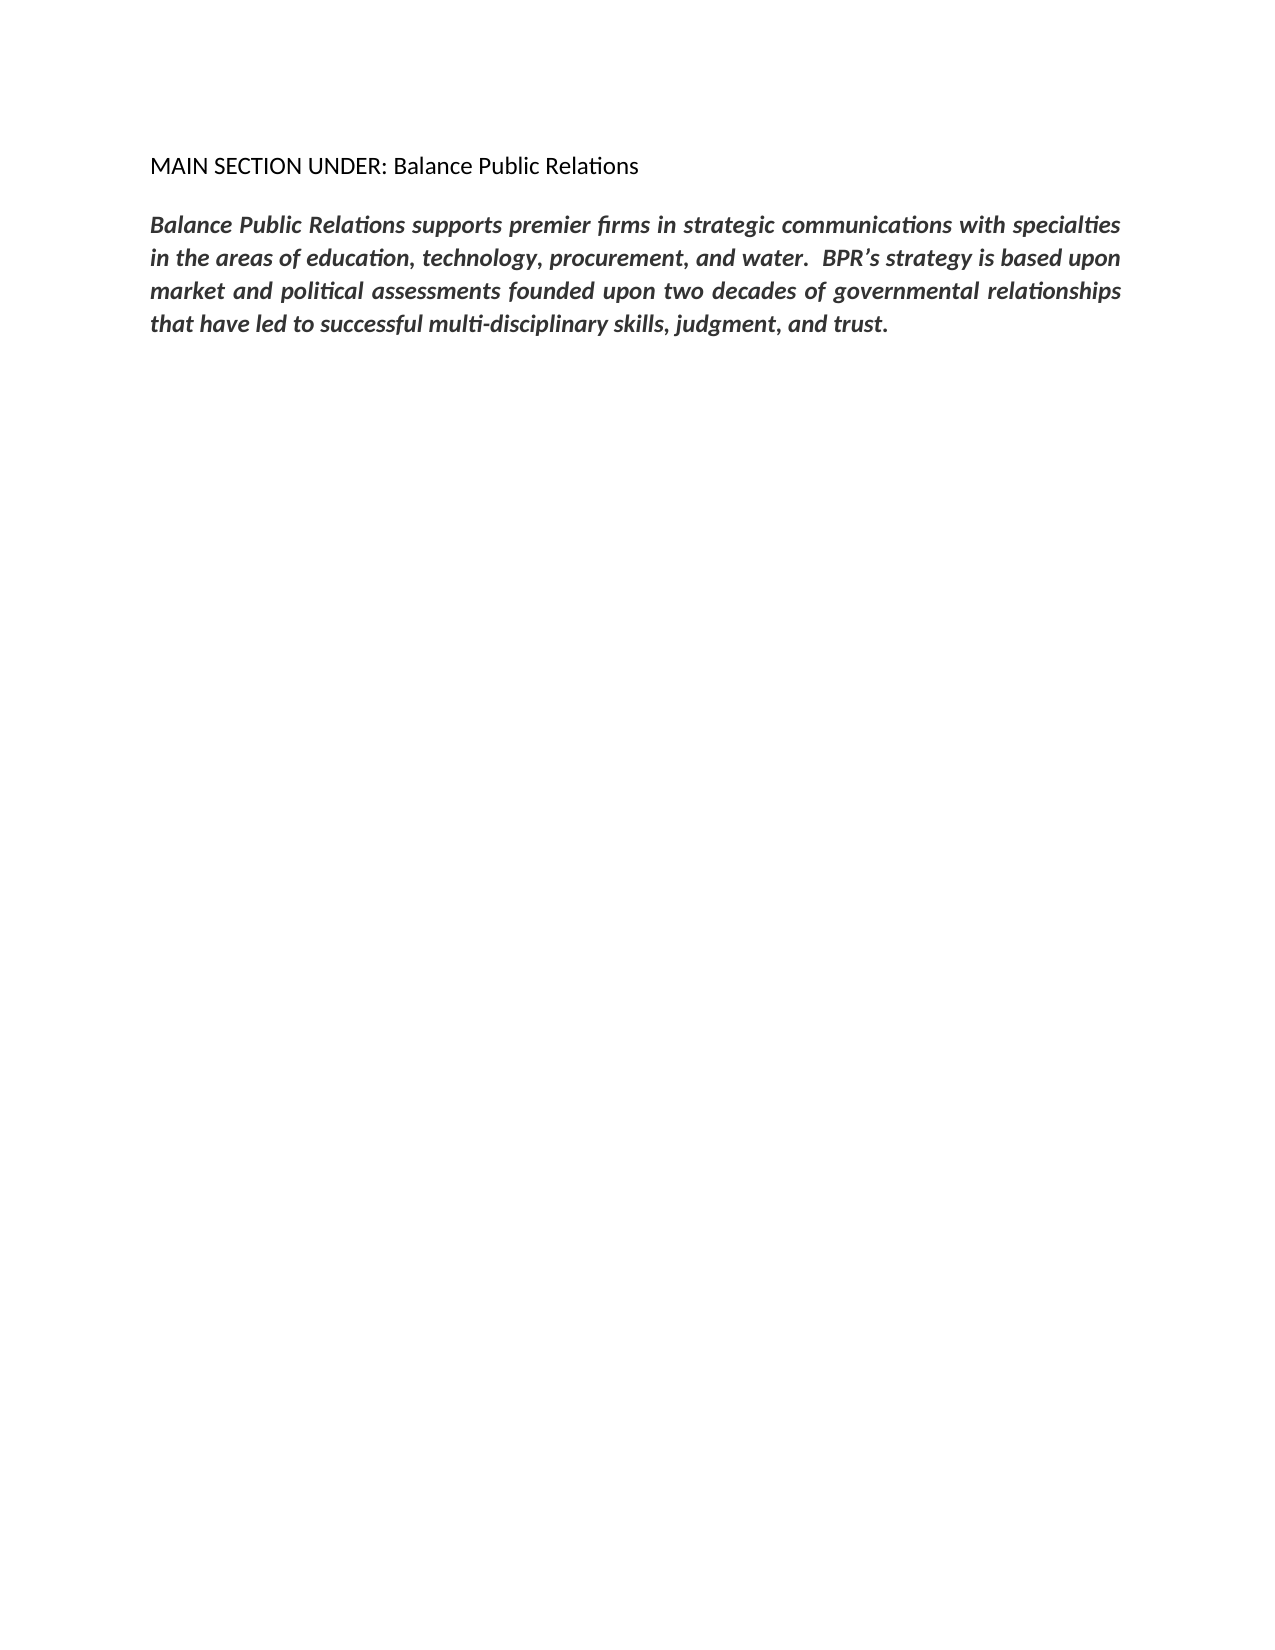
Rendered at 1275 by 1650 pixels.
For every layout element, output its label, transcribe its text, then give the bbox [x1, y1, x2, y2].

subtitle Balance Public Relations supports premier firms in strategic communications with specialties in the areas of education, technology, procurement, and water. BPR’s strategy is based upon market and political assessments founded upon two decades of governmental relationships that have led to successful multi-disciplinary skills, judgment, and trust. [150, 210, 1125, 339]
text MAIN SECTION UNDER: Balance Public Relations [150, 150, 1125, 181]
